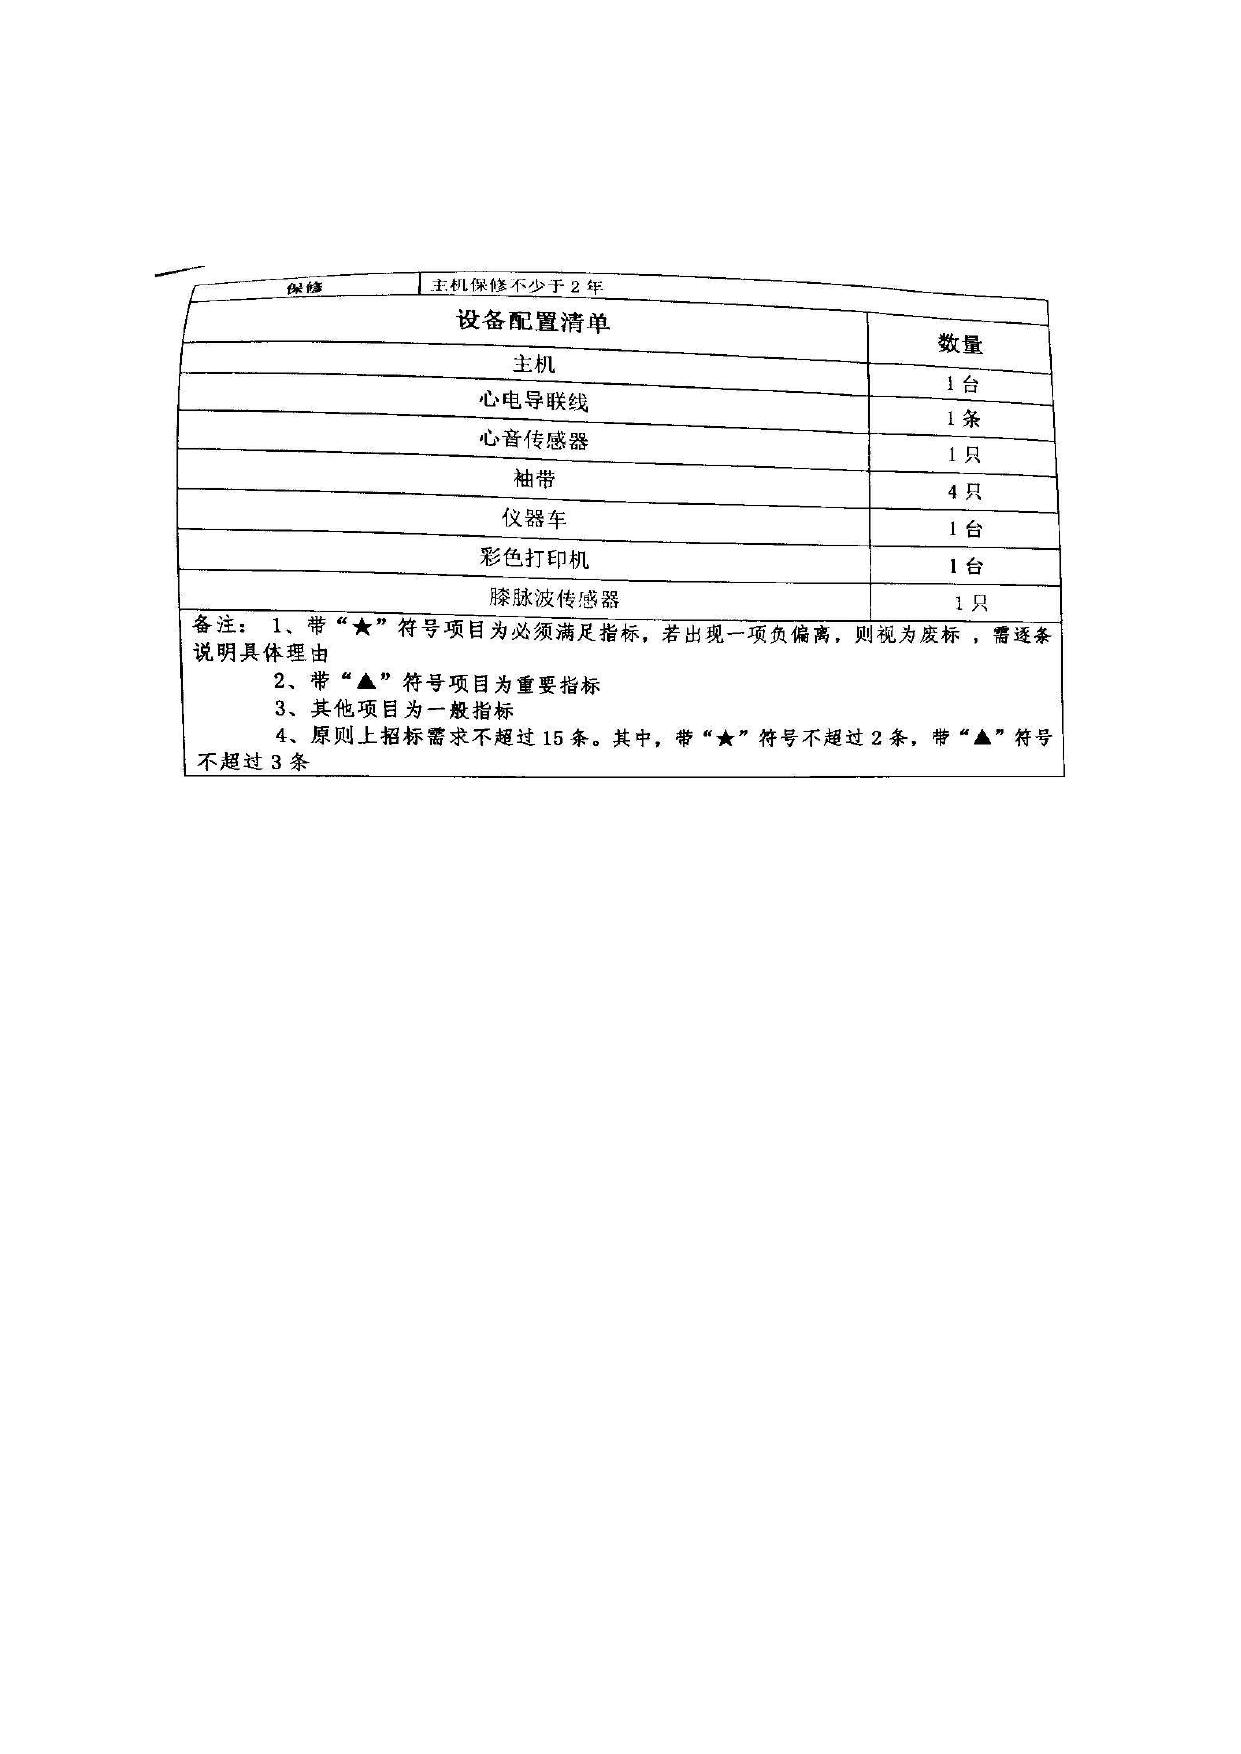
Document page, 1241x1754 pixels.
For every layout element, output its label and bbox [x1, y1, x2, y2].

picture [154, 266, 1093, 787]
